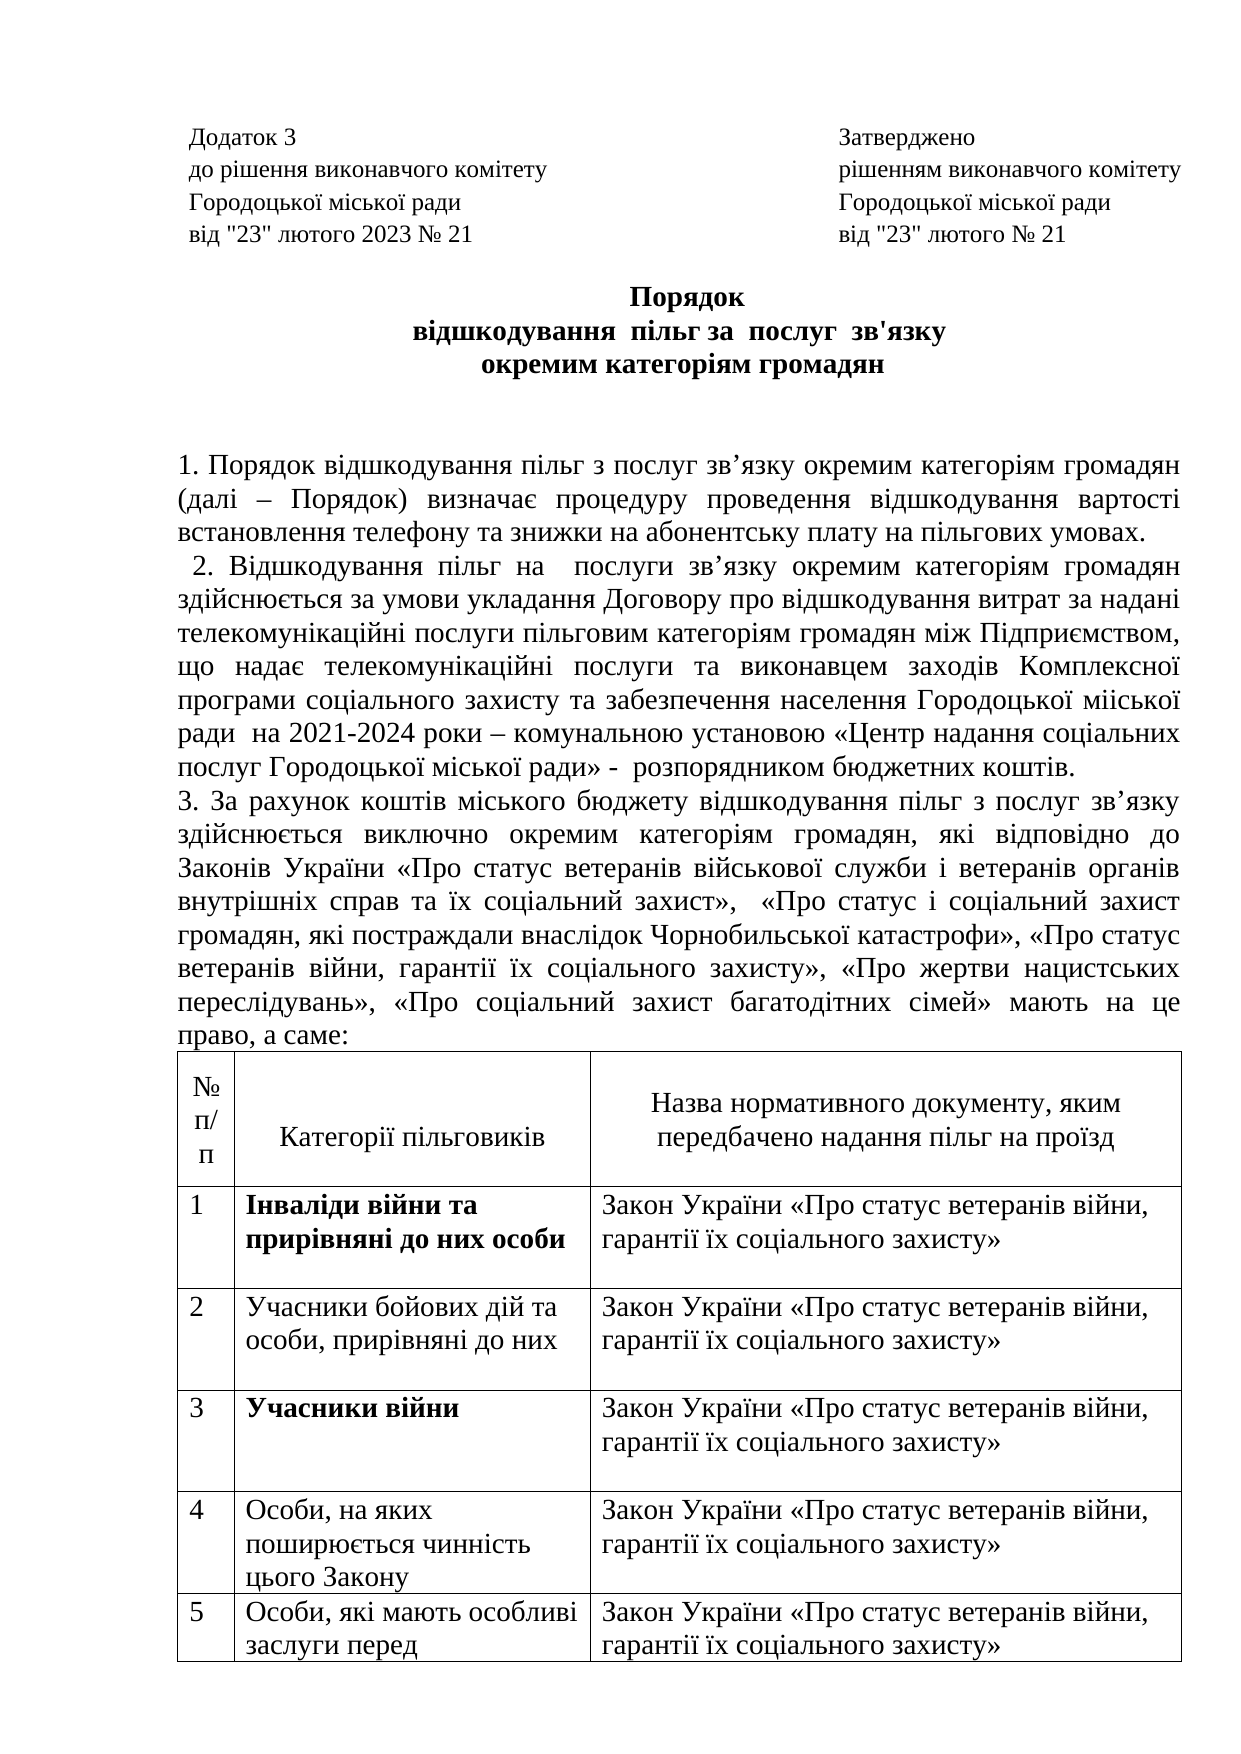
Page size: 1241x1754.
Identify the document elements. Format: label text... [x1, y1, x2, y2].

table_cell від "23" лютого № 21 [827, 216, 1240, 248]
table_cell 4 [178, 1492, 234, 1593]
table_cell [235, 1594, 590, 1661]
text 2. Відшкодування пільг на послуги зв’язку окремим категоріям громадян здійснюється за умови укладання Договору про відшкодування витрат за надані телекомунікаційні послуги пільговим категоріям громадян між Підприємством, що надає телекомунікаційні послуги та виконавцем заходів Комплексної програми соціального захисту та забезпечення населення Городоцької мііської ради на 2021-2024 роки – комунальною установою «Центр надання соціальних послуг Городоцької міської ради» - розпорядником бюджетних коштів. [177, 548, 1181, 783]
table_cell 2 [178, 1289, 234, 1389]
text відшкодування пільг за послуг зв'язку [177, 313, 1181, 347]
text окремим категоріям громадян [177, 347, 1181, 380]
table_cell від "23" лютого 2023 № 21 [177, 216, 827, 248]
text 3. За рахунок коштів міського бюджету відшкодування пільг з послуг зв’язку здійснюється виключно окремим категоріям громадян, які відповідно до Законів України «Про статус ветеранів військової служби і ветеранів органів внутрішніх справ та їх соціальний захист», «Про статус і соціальний захист громадян, які постраждали внаслідок Чорнобильської катастрофи», «Про статус ветеранів війни, гарантії їх соціального захисту», «Про жертви нацистських переслідувань», «Про соціальний захист багатодітних сімей» мають на це право, а саме: [177, 783, 1181, 1051]
table_cell Городоцької міської ради [827, 183, 1240, 216]
table_cell Учасники бойових дій та особи, прирівняні до них [235, 1289, 590, 1389]
table_cell Городоцької міської ради [177, 183, 827, 216]
table_cell рішенням виконавчого комітету [827, 151, 1240, 183]
table_cell Особи, на яких поширюється чинність цього Закону [235, 1492, 590, 1593]
table_header Категорії пільговиків [235, 1052, 590, 1186]
table_cell до рішення виконавчого комітету [177, 151, 827, 183]
table_cell 5 [178, 1594, 234, 1661]
table_header Додаток 3 [177, 118, 827, 151]
table_cell Учасники війни [235, 1391, 590, 1491]
table_header № п/п [178, 1052, 234, 1186]
table_cell Закон України «Про статус ветеранів війни, гарантії їх соціального захисту» [591, 1187, 1181, 1288]
text 1. Порядок відшкодування пільг з послуг зв’язку окремим категоріям громадян (далі – Порядок) визначає процедуру проведення відшкодування вартості встановлення телефону та знижки на абонентську плату на пільгових умовах. [177, 447, 1181, 548]
table_cell Закон України «Про статус ветеранів війни, гарантії їх соціального захисту» [591, 1391, 1181, 1491]
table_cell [591, 1594, 1181, 1661]
table_header Затверджено [827, 118, 1240, 151]
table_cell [591, 1492, 1181, 1593]
table_cell Закон України «Про статус ветеранів війни, гарантії їх соціального захисту» [591, 1289, 1181, 1389]
text Порядок [177, 282, 1123, 313]
table_cell Інваліди війни та прирівняні до них особи [235, 1187, 590, 1288]
table_cell 1 [178, 1187, 234, 1288]
table_cell 3 [178, 1391, 234, 1491]
table_header Назва нормативного документу, яким передбачено надання пільг на проїзд [591, 1052, 1181, 1186]
